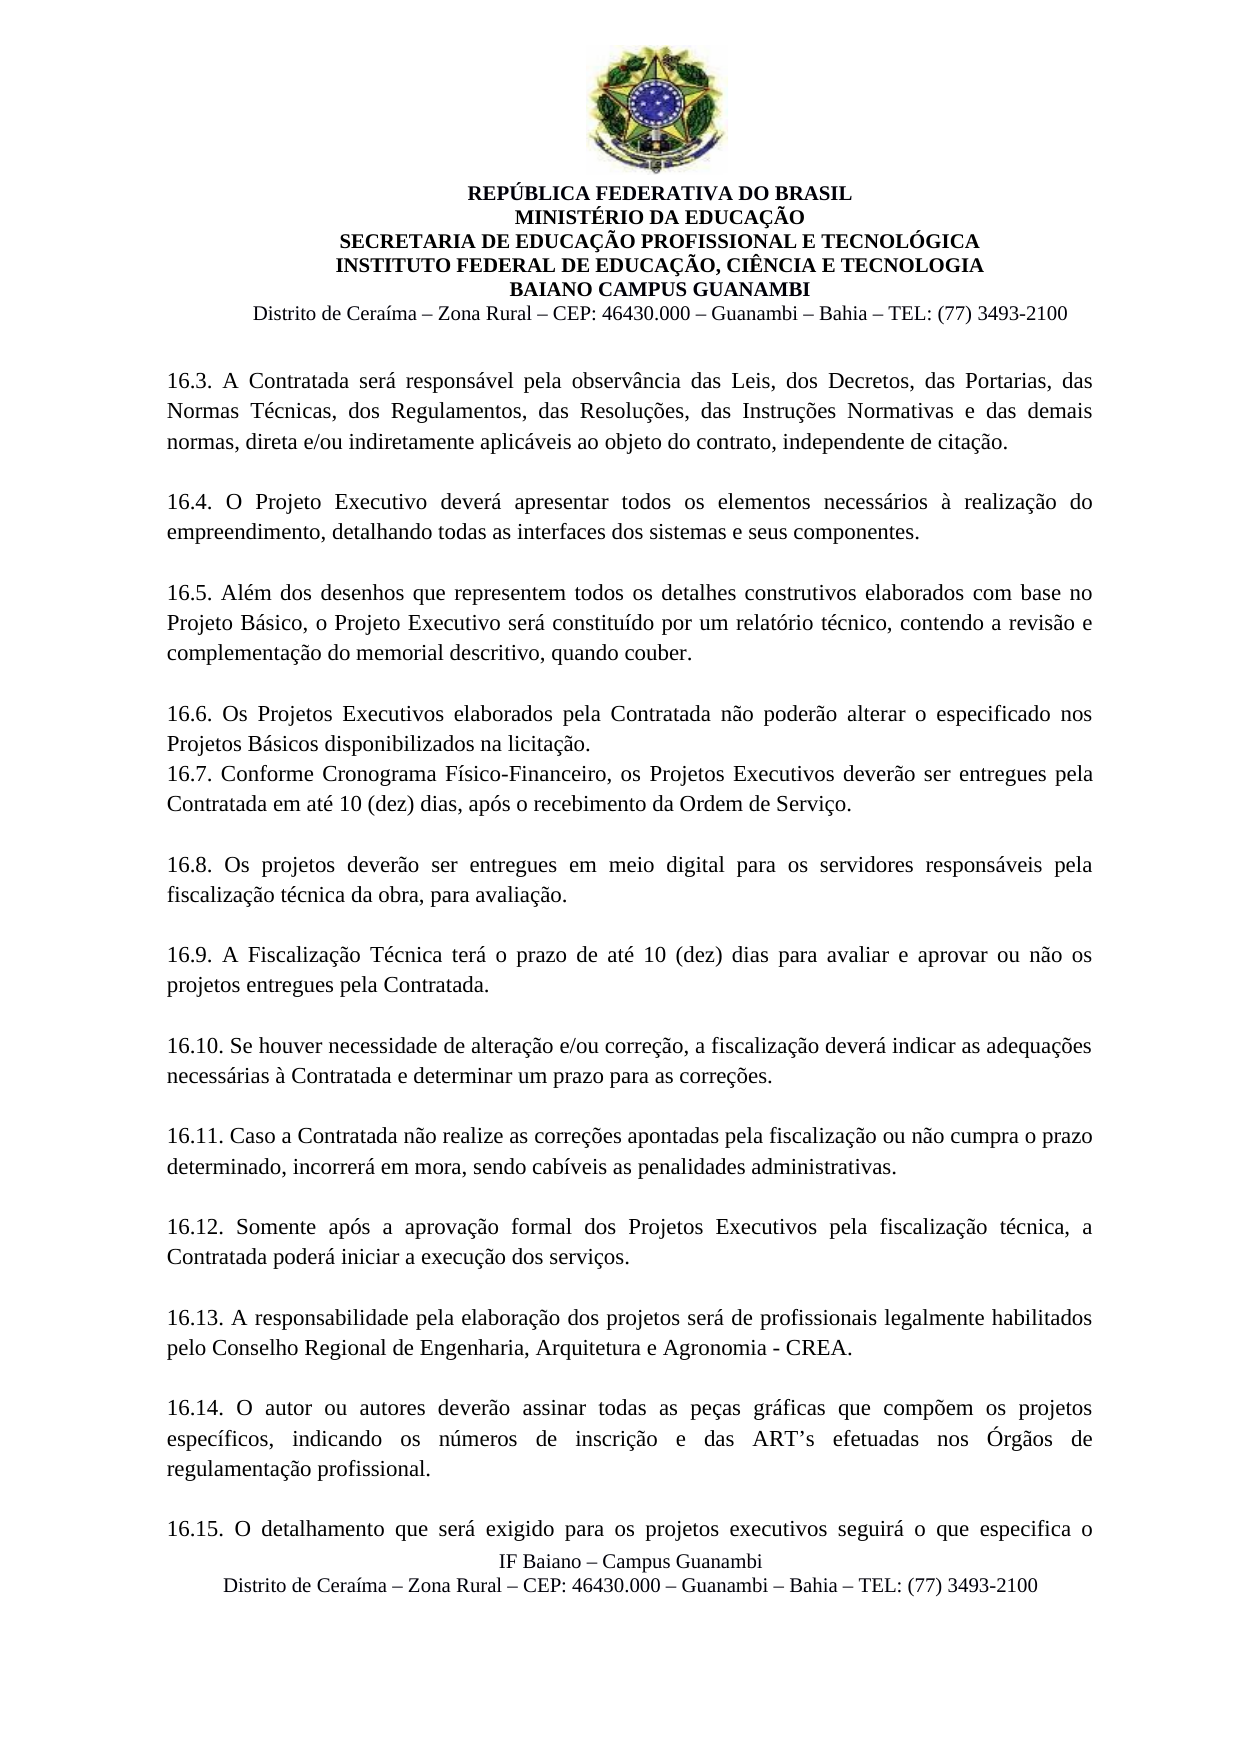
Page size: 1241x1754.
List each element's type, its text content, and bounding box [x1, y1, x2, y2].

text 16.10. Se houver necessidade de alteração e/ou correção, a fiscalização deverá indicar as adequações necessárias à Contratada e determinar um prazo para as correções. [167, 1032, 1094, 1088]
text 16.7. Conforme Cronograma Físico-Financeiro, os Projetos Executivos deverão ser entregues pela Contratada em até 10 (dez) dias, após o recebimento da Ordem de Serviço. [167, 760, 1094, 817]
text 16.14. O autor ou autores deverão assinar todas as peças gráficas que compõem os projetos específicos, indicando os números de inscrição e das ART’s efetuadas nos Órgãos de regulamentação profissional. [167, 1394, 1094, 1481]
text 16.11. Caso a Contratada não realize as correções apontadas pela fiscalização ou não cumpra o prazo determinado, incorrerá em mora, sendo cabíveis as penalidades administrativas. [167, 1123, 1094, 1179]
text 16.15. O detalhamento que será exigido para os projetos executivos seguirá o que especifica o Manual de Obras Públicas – Práticas SEAP – Projetos. [167, 1515, 1094, 1542]
text 16.8. Os projetos deverão ser entregues em meio digital para os servidores responsáveis pela fiscalização técnica da obra, para avaliação. [167, 851, 1094, 907]
text 16.4. O Projeto Executivo deverá apresentar todos os elementos necessários à realização do empreendimento, detalhando todas as interfaces dos sistemas e seus componentes. [167, 488, 1094, 545]
picture [586, 45, 729, 175]
text 16.3. A Contratada será responsável pela observância das Leis, dos Decretos, das Portarias, das Normas Técnicas, dos Regulamentos, das Resoluções, das Instruções Normativas e das demais normas, direta e/ou indiretamente aplicáveis ao objeto do contrato, independente de citação. [167, 367, 1094, 454]
text 16.9. A Fiscalização Técnica terá o prazo de até 10 (dez) dias para avaliar e aprovar ou não os projetos entregues pela Contratada. [167, 941, 1094, 998]
text 16.12. Somente após a aprovação formal dos Projetos Executivos pela fiscalização técnica, a Contratada poderá iniciar a execução dos serviços. [167, 1213, 1094, 1270]
text 16.13. A responsabilidade pela elaboração dos projetos será de profissionais legalmente habilitados pelo Conselho Regional de Engenharia, Arquitetura e Agronomia - CREA. [167, 1304, 1094, 1360]
text 16.5. Além dos desenhos que representem todos os detalhes construtivos elaborados com base no Projeto Básico, o Projeto Executivo será constituído por um relatório técnico, contendo a revisão e complementação do memorial descritivo, quando couber. [167, 579, 1094, 666]
text 16.6. Os Projetos Executivos elaborados pela Contratada não poderão alterar o especificado nos Projetos Básicos disponibilizados na licitação. [167, 700, 1094, 756]
